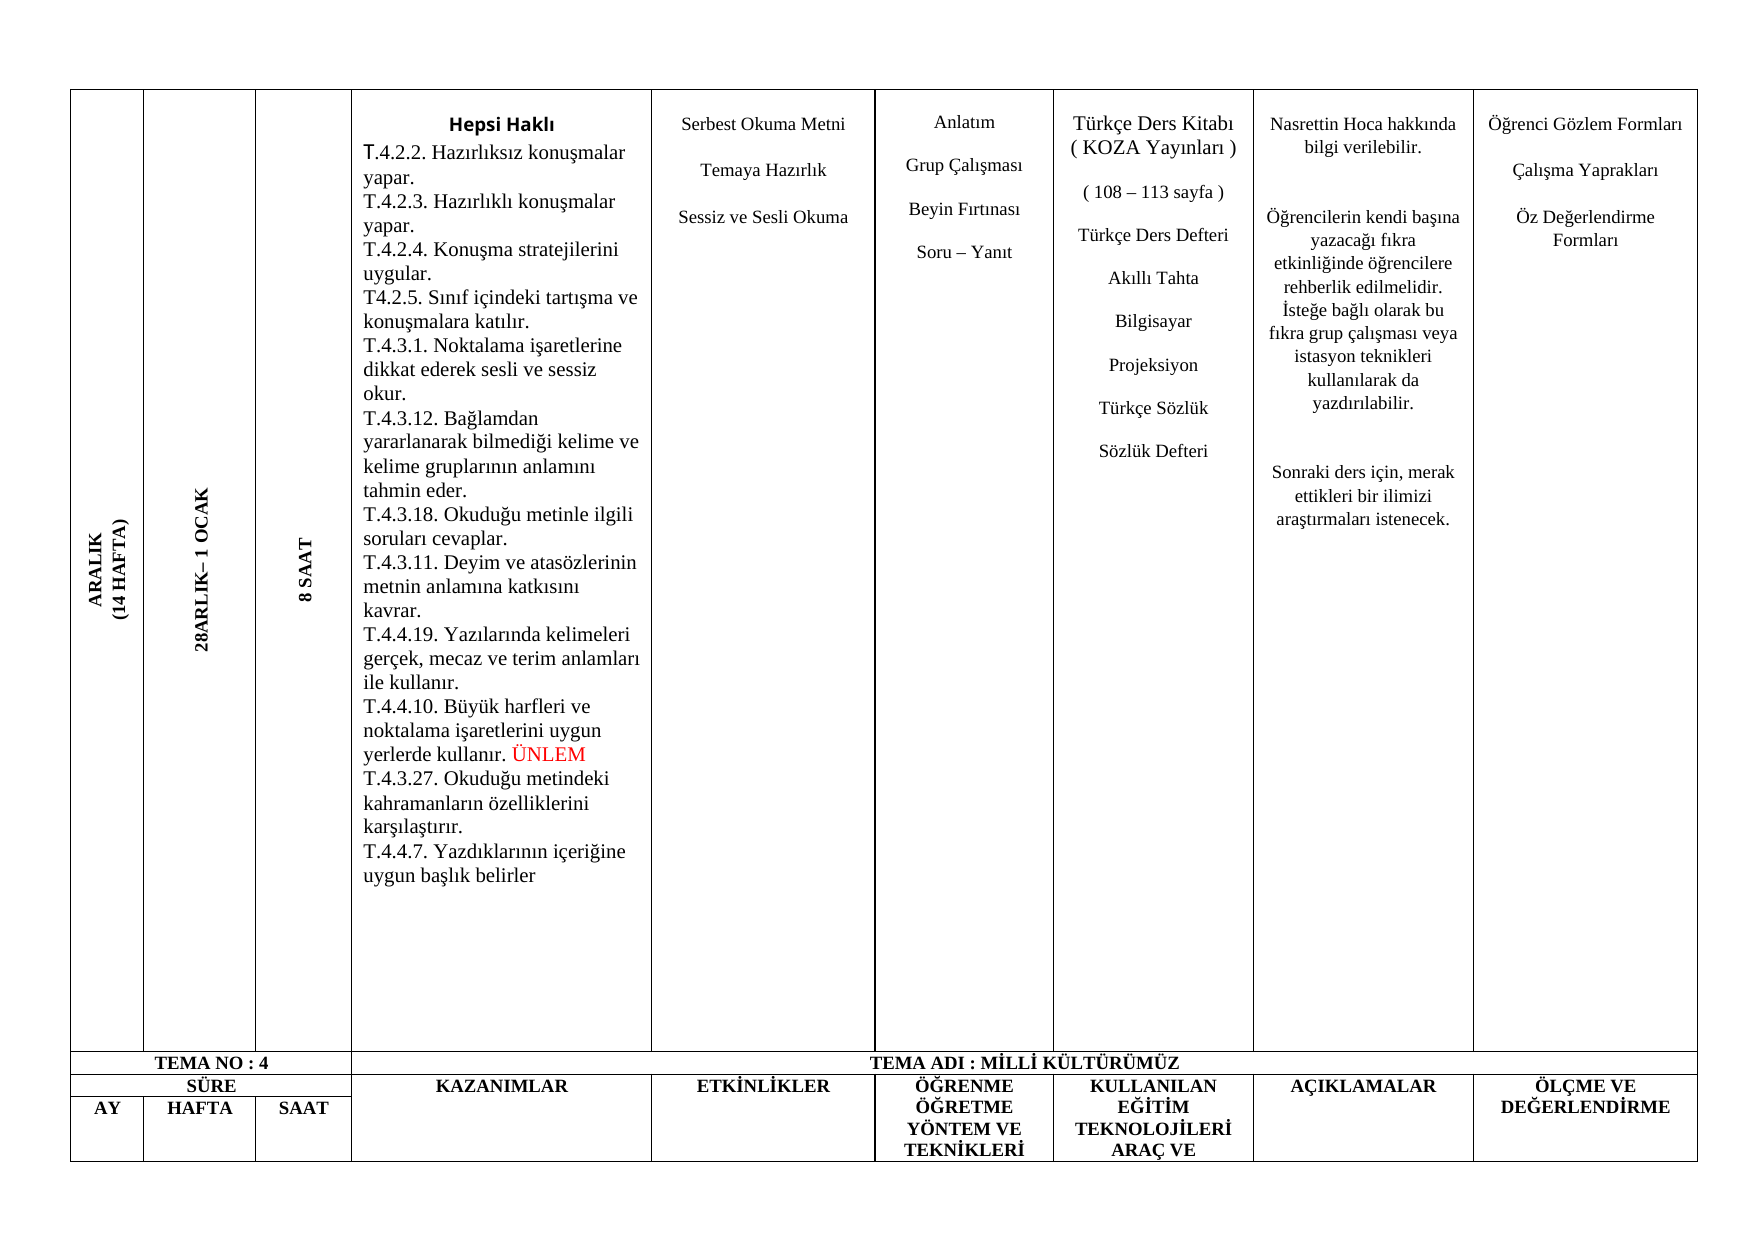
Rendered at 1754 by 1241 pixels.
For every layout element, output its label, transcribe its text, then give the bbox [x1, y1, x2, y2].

table_header Öğrenci Gözlem Formları Çalışma Yaprakları Öz Değerlendirme Formları [1474, 90, 1697, 1051]
table_cell AÇIKLAMALAR [1254, 1075, 1473, 1161]
table_cell TEMA ADI : MİLLİ KÜLTÜRÜMÜZ [352, 1052, 1697, 1073]
table_cell SAAT [256, 1097, 351, 1161]
table_cell ÖĞRENME ÖĞRETME YÖNTEM VE TEKNİKLERİ [876, 1075, 1053, 1161]
table_cell ÖLÇME VE DEĞERLENDİRME [1474, 1075, 1697, 1161]
table_cell ETKİNLİKLER [652, 1075, 874, 1161]
table_cell KAZANIMLAR [352, 1075, 651, 1161]
table_header Serbest Okuma Metni Temaya Hazırlık Sessiz ve Sesli Okuma [652, 90, 874, 1051]
table_header Hepsi Haklı T.4.2.2. Hazırlıksız konuşmalar yapar. T.4.2.3. Hazırlıklı konuşmalar yapar. T.4.2.4. Konuşma stratejilerini uygular. T4.2.5. Sınıf içindeki tartışma ve konuşmalara katılır. T.4.3.1. Noktalama işaretlerine dikkat ederek sesli ve sessiz okur. T.4.3.12. Bağlamdan yararlanarak bilmediği kelime ve kelime gruplarının anlamını tahmin eder. T.4.3.18. Okuduğu metinle ilgili soruları cevaplar. T.4.3.11. Deyim ve atasözlerinin metnin anlamına katkısını kavrar. T.4.4.19. Yazılarında kelimeleri gerçek, mecaz ve terim anlamları ile kullanır. T.4.4.10. Büyük harfleri ve noktalama işaretlerini uygun yerlerde kullanır. ÜNLEM T.4.3.27. Okuduğu metindeki kahramanların özelliklerini karşılaştırır. T.4.4.7. Yazdıklarının içeriğine uygun başlık belirler [352, 90, 651, 1051]
table_header Nasrettin Hoca hakkında bilgi verilebilir. Öğrencilerin kendi başına yazacağı fıkra etkinliğinde öğrencilere rehberlik edilmelidir. İsteğe bağlı olarak bu fıkra grup çalışması veya istasyon teknikleri kullanılarak da yazdırılabilir. Sonraki ders için, merak ettikleri bir ilimizi araştırmaları istenecek. [1254, 90, 1473, 1051]
table_header 28ARLIK– 1 OCAK [144, 90, 255, 1051]
table_header Anlatım Grup Çalışması Beyin Fırtınası Soru – Yanıt [876, 90, 1053, 1051]
table_cell HAFTA [144, 1097, 255, 1161]
table_cell TEMA NO : 4 [71, 1052, 351, 1073]
table_cell KULLANILAN EĞİTİM TEKNOLOJİLERİ ARAÇ VE GEREÇLER [1054, 1075, 1253, 1161]
table_cell SÜRE [71, 1075, 351, 1096]
table_header ARALIK (14 HAFTA) [71, 90, 143, 1051]
table_header 8 SAAT [256, 90, 351, 1051]
table_header Türkçe Ders Kitabı ( KOZA Yayınları ) ( 108 – 113 sayfa ) Türkçe Ders Defteri Akıllı Tahta Bilgisayar Projeksiyon Türkçe Sözlük Sözlük Defteri [1054, 90, 1253, 1051]
table_cell AY [71, 1097, 143, 1161]
